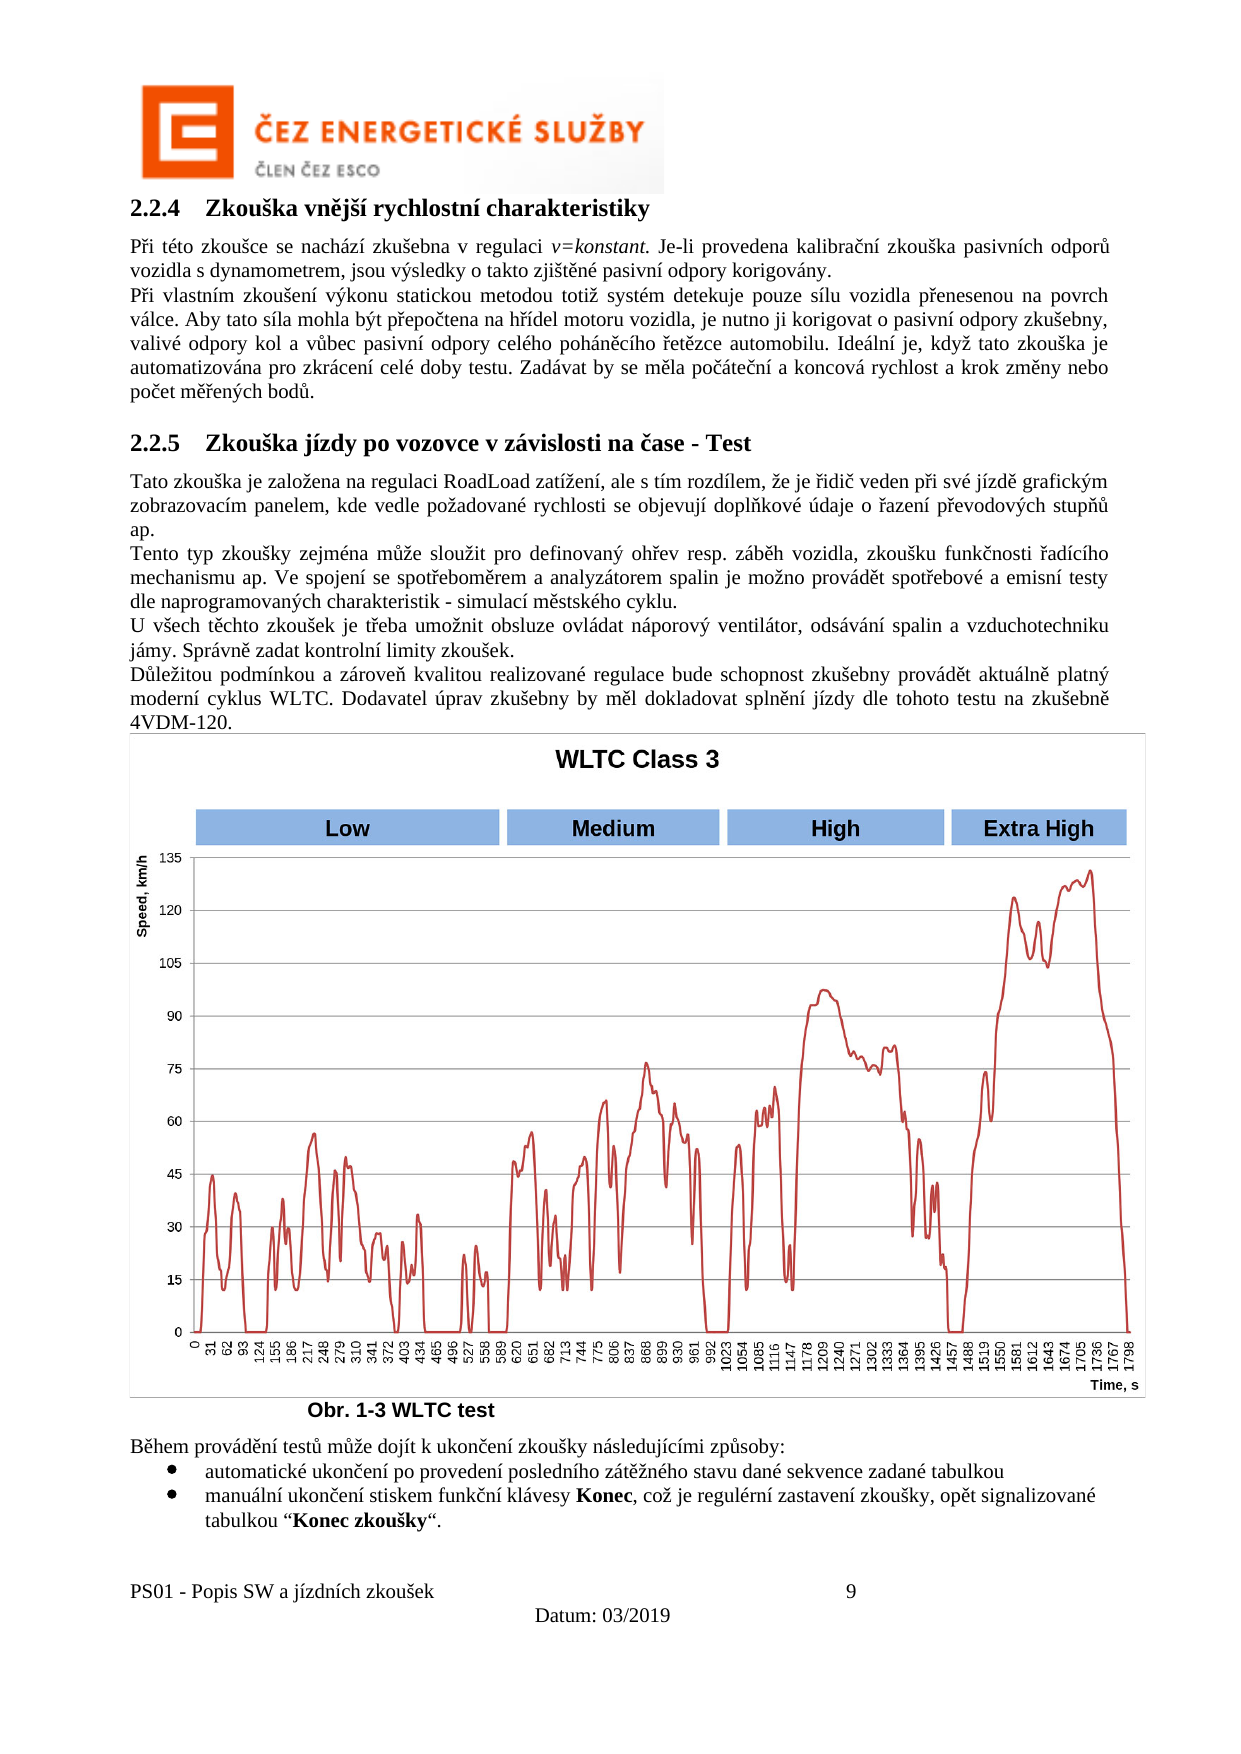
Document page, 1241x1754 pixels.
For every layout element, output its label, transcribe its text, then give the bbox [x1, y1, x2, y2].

text Při této zkoušce se nachází zkušebna v regulaci v=konstant. Je-li provedena kalibrační zkouška pasivních odporů vozidla s dynamometrem, jsou výsledky o takto zjištěné pasivní odpory korigovány. [130, 234, 1110, 282]
text Tento typ zkoušky zejména může sloužit pro definovaný ohřev resp. záběh vozidla, zkoušku funkčnosti řadícího mechanismu ap. Ve spojení se spotřeboměrem a analyzátorem spalin je možno provádět spotřebové a emisní testy dle naprogramovaných charakteristik - simulací městského cyklu. [130, 541, 1110, 613]
list automatické ukončení po provedení posledního zátěžného stavu dané sekvence zadané tabulkou [167, 1458, 1110, 1483]
subtitle Zkouška vnější rychlostní charakteristiky [130, 193, 1110, 222]
text Tato zkouška je založena na regulaci RoadLoad zatížení, ale s tím rozdílem, že je řidič veden při své jízdě grafickým zobrazovacím panelem, kde vedle požadované rychlosti se objevují doplňkové údaje o řazení převodových stupňů ap. [130, 469, 1110, 541]
subtitle Zkouška jízdy po vozovce v závislosti na čase - Test [130, 428, 1110, 457]
text Důležitou podmínkou a zároveň kvalitou realizované regulace bude schopnost zkušebny provádět aktuálně platný moderní cyklus WLTC. Dodavatel úprav zkušebny by měl dokladovat splnění jízdy dle tohoto testu na zkušebně 4VDM-120. [130, 662, 1110, 733]
picture [129, 65, 665, 194]
text Při vlastním zkoušení výkonu statickou metodou totiž systém detekuje pouze sílu vozidla přenesenou na povrch válce. Aby tato síla mohla být přepočtena na hřídel motoru vozidla, je nutno ji korigovat o pasivní odpory zkušebny, valivé odpory kol a vůbec pasivní odpory celého poháněcího řetězce automobilu. Ideální je, když tato zkouška je automatizována pro zkrácení celé doby testu. Zadávat by se měla počáteční a koncová rychlost a krok změny nebo počet měřených bodů. [130, 282, 1110, 403]
list manuální ukončení stiskem funkční klávesy Konec, což je regulérní zastavení zkoušky, opět signalizované tabulkou “Konec zkoušky“. [167, 1483, 1110, 1532]
text Během provádění testů může dojít k ukončení zkoušky následujícími způsoby: [130, 1434, 1110, 1458]
picture [129, 733, 1146, 1398]
text Obr. 1-3 WLTC test [307, 1398, 1110, 1422]
text U všech těchto zkoušek je třeba umožnit obsluze ovládat náporový ventilátor, odsávání spalin a vzduchotechniku jámy. Správně zadat kontrolní limity zkoušek. [130, 613, 1110, 662]
